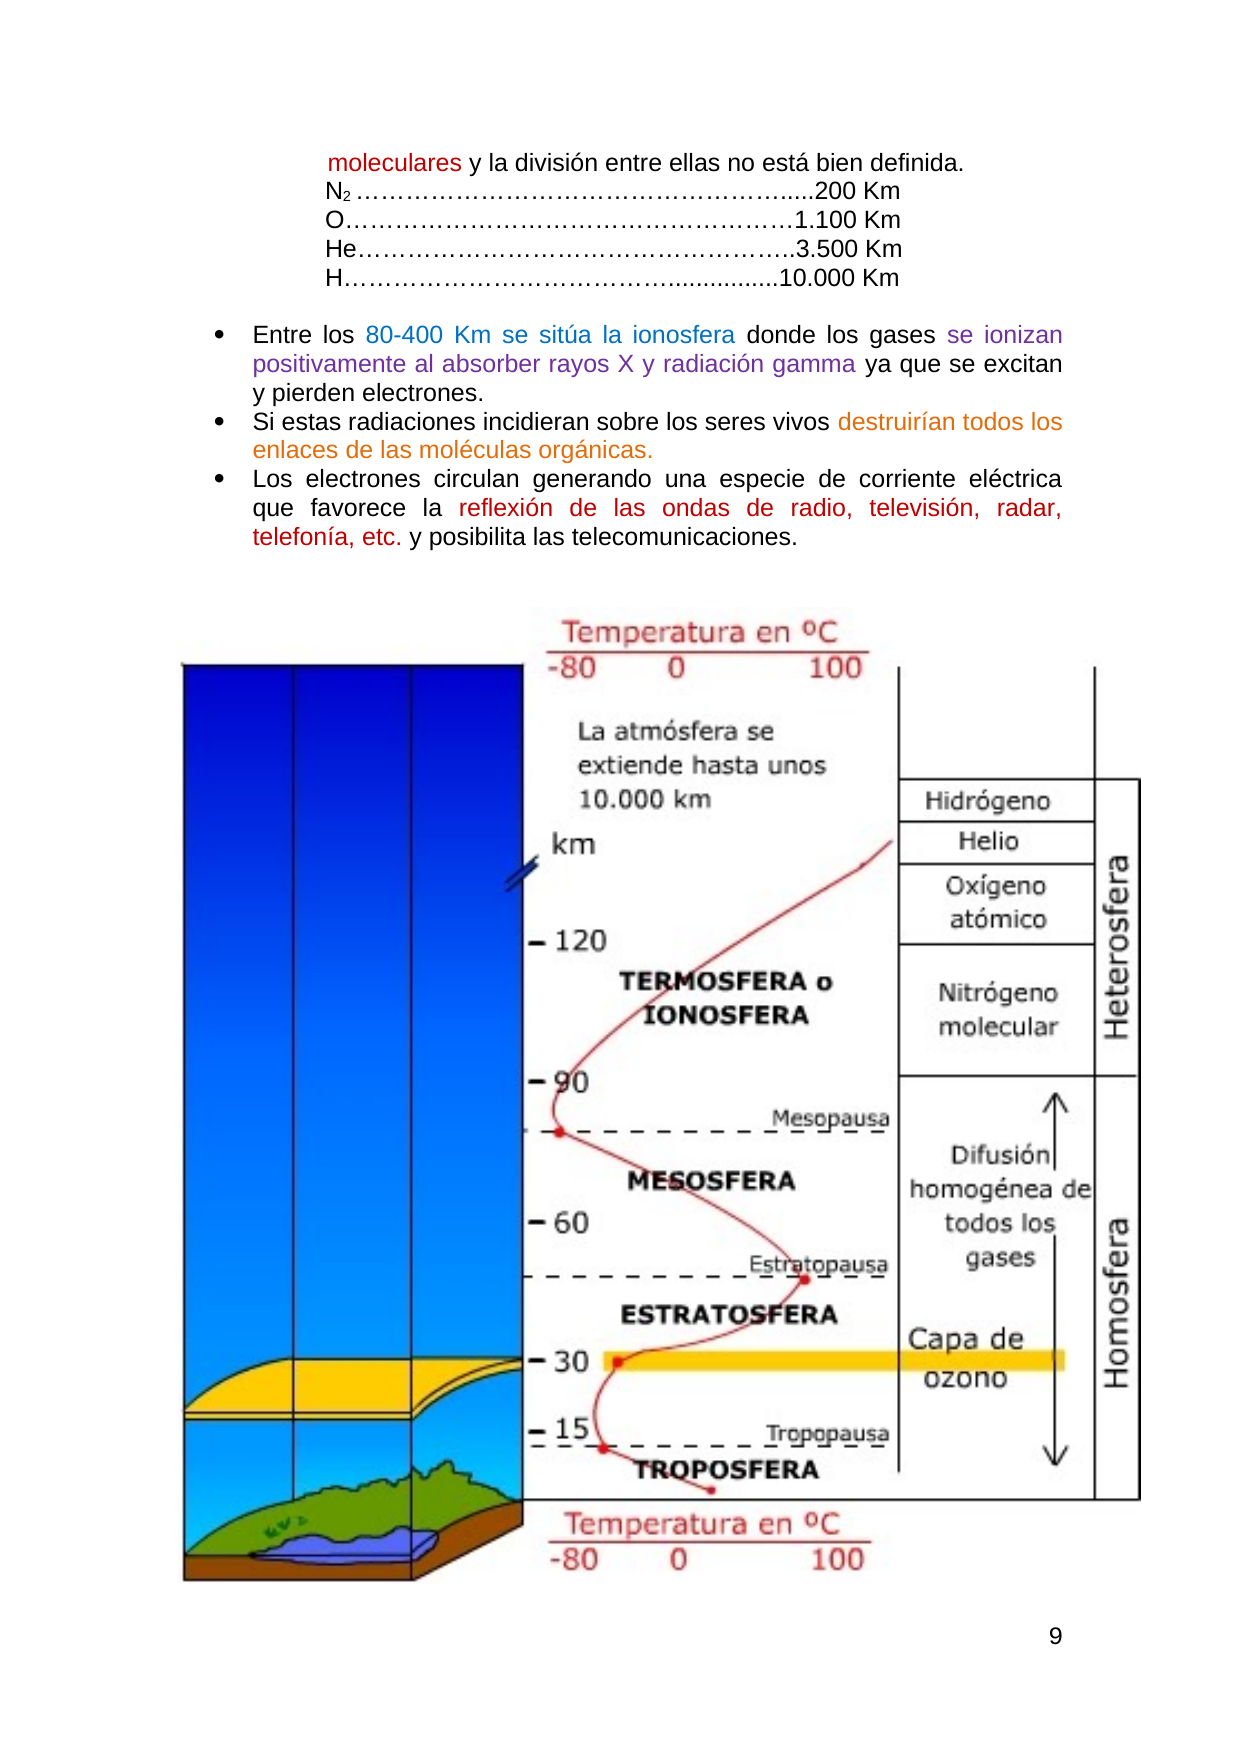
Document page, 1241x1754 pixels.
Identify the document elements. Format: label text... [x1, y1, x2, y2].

text He……………………………………………..3.500 Km [290, 234, 1063, 263]
text H…………………………………................10.000 Km [290, 263, 1063, 291]
picture [177, 607, 1141, 1584]
list Si estas radiaciones incidieran sobre los seres vivos destruirían todos los enlaces de las moléculas orgánicas. [215, 406, 1063, 464]
text O………………………………………………1.100 Km [290, 205, 1063, 234]
list Los electrones circulan generando una especie de corriente eléctrica que favorece la reflexión de las ondas de radio, televisión, radar, telefonía, etc. y posibilita las telecomunicaciones. [215, 464, 1063, 550]
text N2 …………………………………………….....200 Km [290, 176, 1063, 205]
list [290, 148, 1063, 176]
list Entre los 80-400 Km se sitúa la ionosfera donde los gases se ionizan positivamente al absorber rayos X y radiación gamma ya que se excitan y pierden electrones. [215, 320, 1063, 406]
